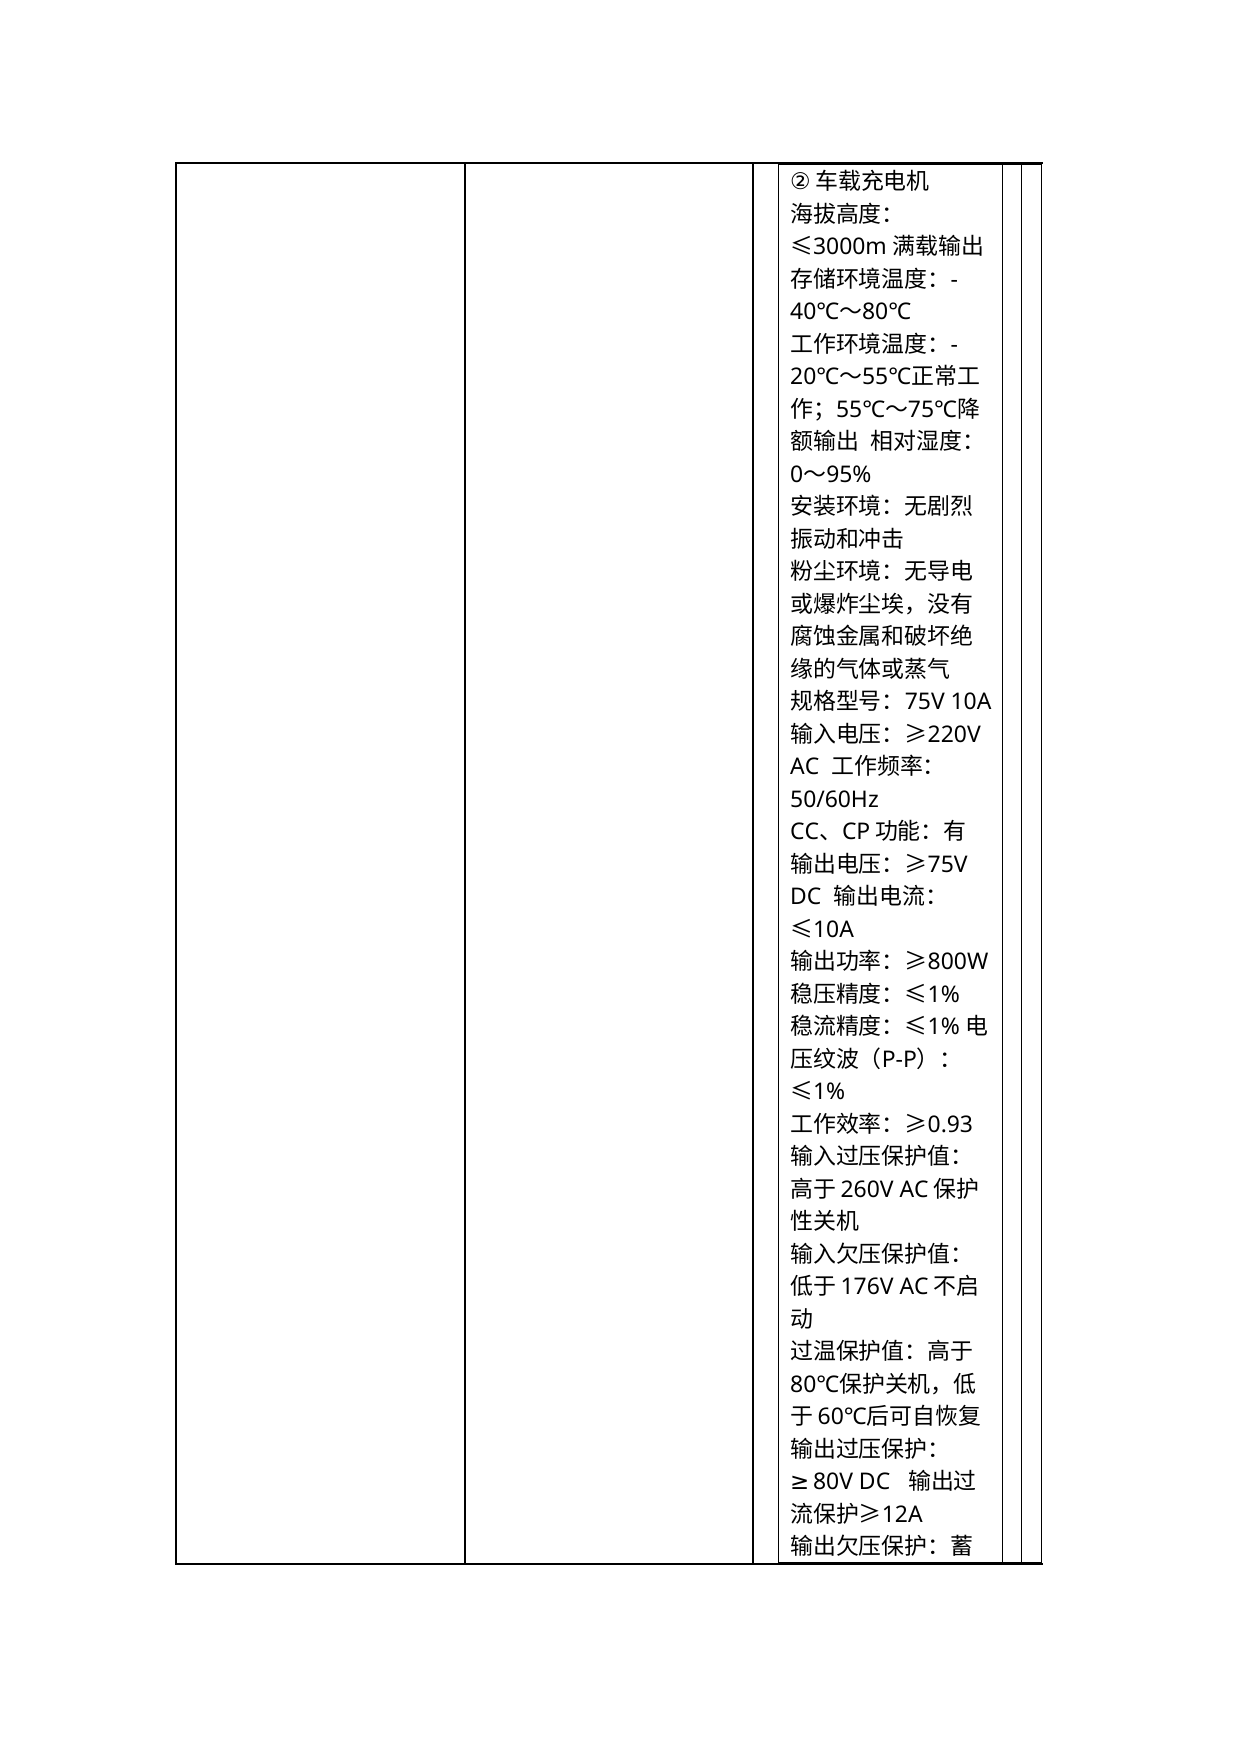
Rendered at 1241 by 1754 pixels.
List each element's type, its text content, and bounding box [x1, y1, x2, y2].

table_cell [754, 164, 778, 1563]
table_cell ▲ [466, 164, 752, 1563]
table_cell [1022, 165, 1041, 1562]
table_cell [1003, 165, 1021, 1562]
table_cell 1 [177, 164, 464, 1563]
